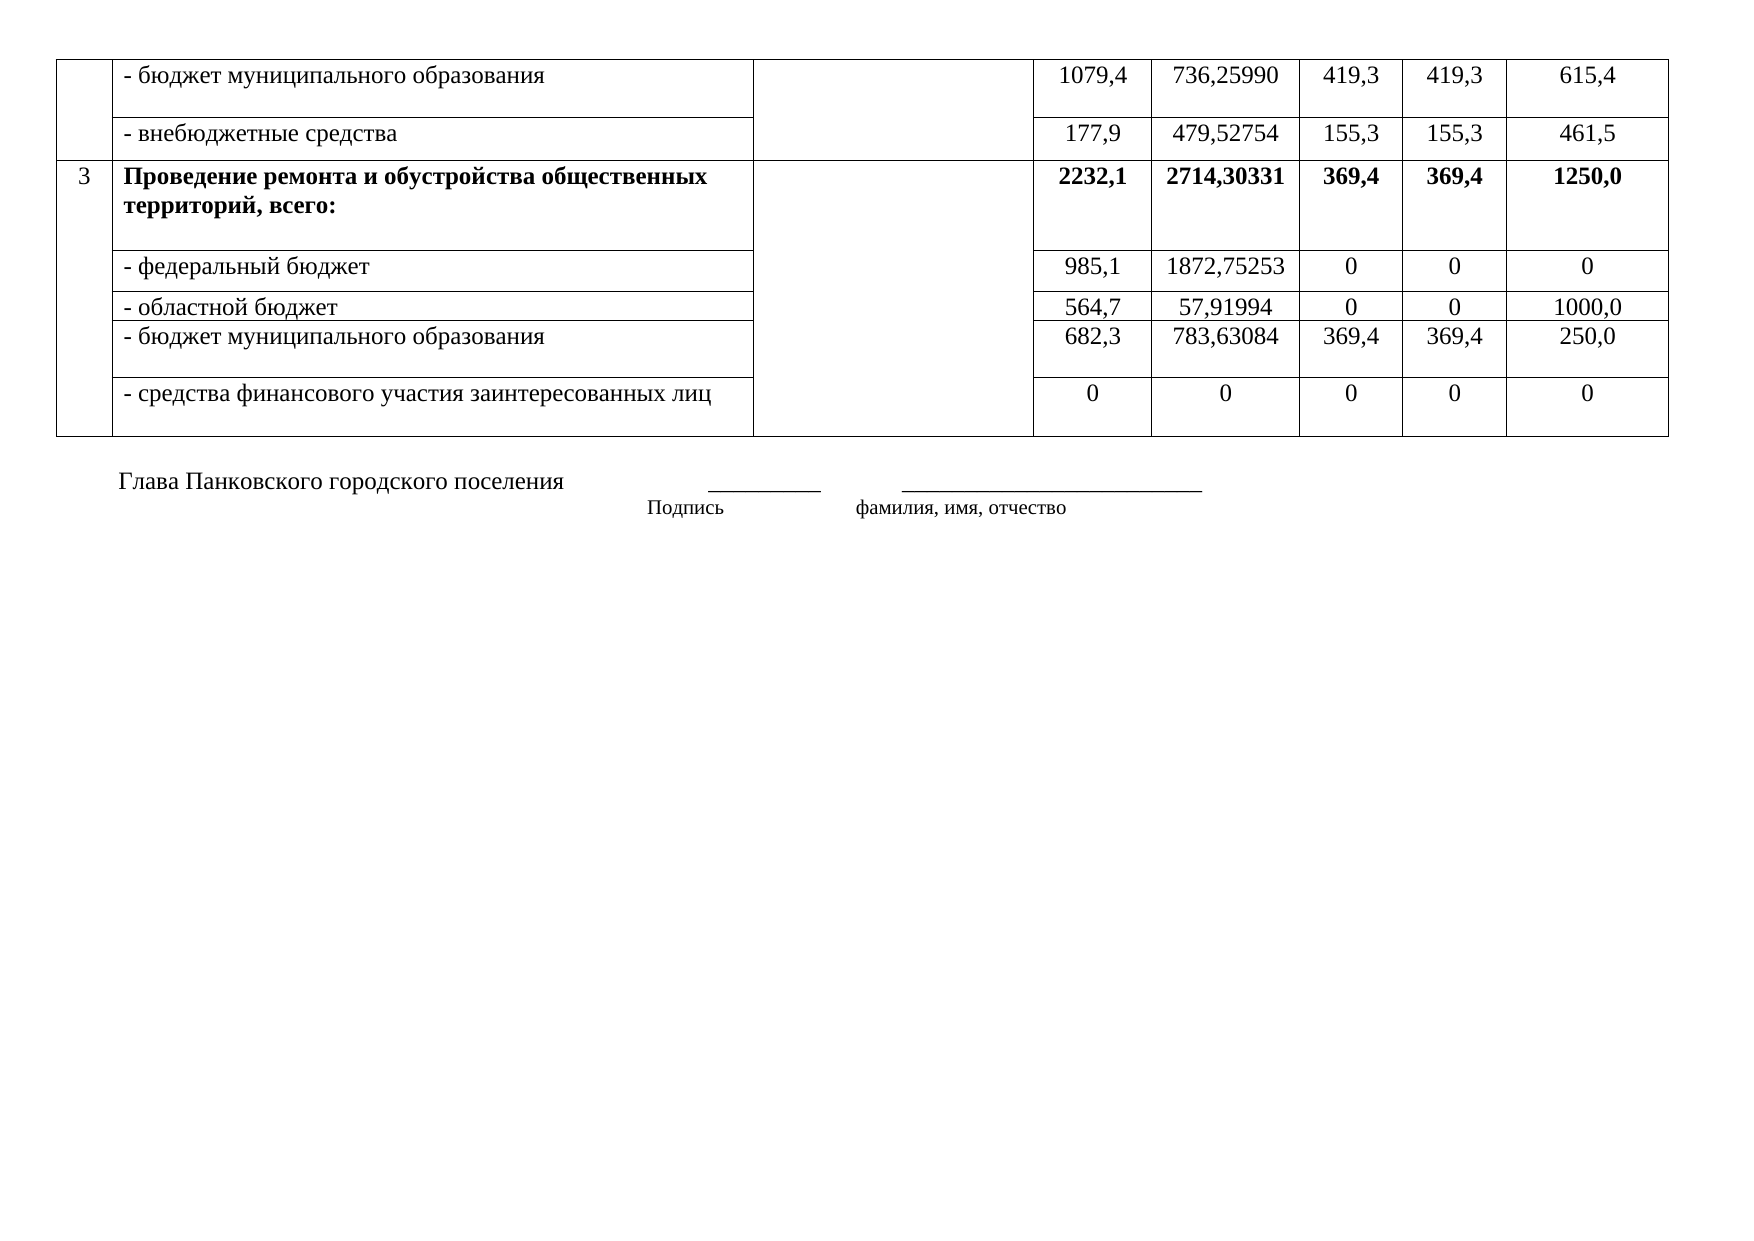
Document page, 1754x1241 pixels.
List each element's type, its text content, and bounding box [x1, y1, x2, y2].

table_cell - областной бюджет [113, 292, 753, 320]
text Глава Панковского городского поселения _________ ________________________ [118, 466, 1636, 495]
table_cell 0 [1300, 292, 1402, 320]
table_cell 1250,0 [1507, 161, 1668, 250]
table_cell 369,4 [1300, 321, 1402, 377]
table_cell 479,52754 [1152, 118, 1299, 160]
table_cell 1000,0 [1507, 292, 1668, 320]
table_cell 369,4 [1300, 161, 1402, 250]
table_cell - внебюджетные средства [113, 118, 753, 160]
table_cell Проведение ремонта и обустройства общественных территорий, всего: [113, 161, 753, 250]
table_cell 57,91994 [1152, 292, 1299, 320]
table_cell 0 [1403, 251, 1506, 291]
table_cell 369,4 [1403, 161, 1506, 250]
table_cell 419,3 [1300, 60, 1402, 117]
table_cell 564,7 [1034, 292, 1151, 320]
table_cell 0 [1403, 292, 1506, 320]
text Подпись фамилия, имя, отчество [118, 495, 1636, 519]
table_cell 369,4 [1403, 321, 1506, 377]
table_cell 682,3 [1034, 321, 1151, 377]
table_cell - бюджет муниципального образования [113, 321, 753, 377]
table_cell 177,9 [1034, 118, 1151, 160]
table_cell 783,63084 [1152, 321, 1299, 377]
table_cell 736,25990 [1152, 60, 1299, 117]
table_cell 155,3 [1403, 118, 1506, 160]
table_cell 615,4 [1507, 60, 1668, 117]
table_cell [754, 161, 1033, 436]
table_cell 1079,4 [1034, 60, 1151, 117]
table_cell - средства финансового участия заинтересованных лиц [113, 378, 753, 436]
table_cell 0 [1507, 251, 1668, 291]
table_cell 0 [1152, 378, 1299, 436]
table_cell 0 [1507, 378, 1668, 436]
table_cell - бюджет муниципального образования [113, 60, 753, 117]
table_cell 985,1 [1034, 251, 1151, 291]
table_cell 250,0 [1507, 321, 1668, 377]
table_cell 461,5 [1507, 118, 1668, 160]
table_cell 155,3 [1300, 118, 1402, 160]
table_cell 0 [1300, 251, 1402, 291]
table_cell 2714,30331 [1152, 161, 1299, 250]
table_cell 3 [57, 161, 112, 436]
table_cell 0 [1403, 378, 1506, 436]
table_cell 1872,75253 [1152, 251, 1299, 291]
table_cell - федеральный бюджет [113, 251, 753, 291]
table_cell 2232,1 [1034, 161, 1151, 250]
table_cell 419,3 [1403, 60, 1506, 117]
table_cell 0 [1034, 378, 1151, 436]
table_cell 0 [1300, 378, 1402, 436]
